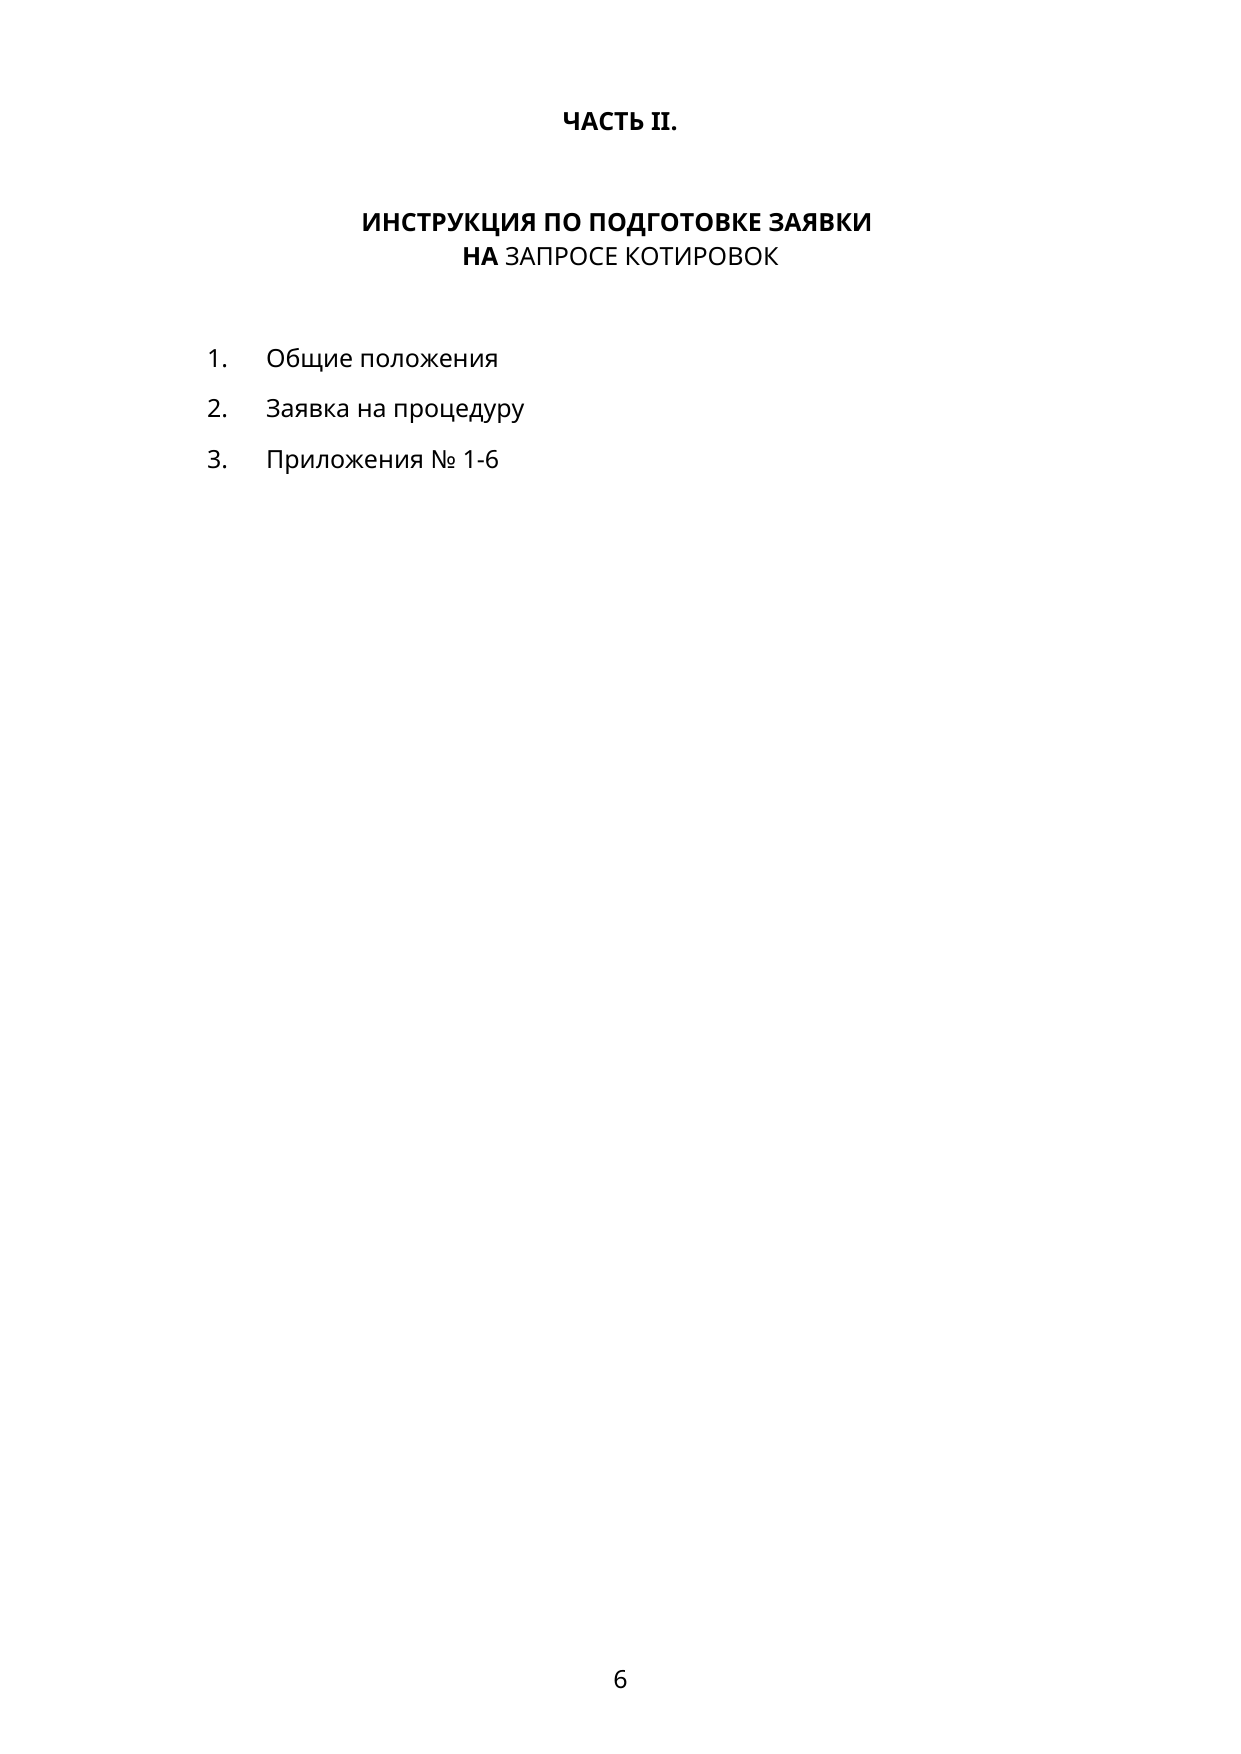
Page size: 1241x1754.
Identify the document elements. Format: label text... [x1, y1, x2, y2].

text 1. Общие положения [207, 340, 1092, 374]
text ИНСТРУКЦИЯ ПО ПОДГОТОВКЕ ЗАЯВКИ НА ЗАПРОСЕ КОТИРОВОК [148, 205, 1092, 273]
text ЧАСТЬ II. [148, 103, 1092, 137]
text 2. Заявка на процедуру [207, 391, 1092, 425]
text 3. Приложения № 1-6 [207, 442, 1092, 476]
